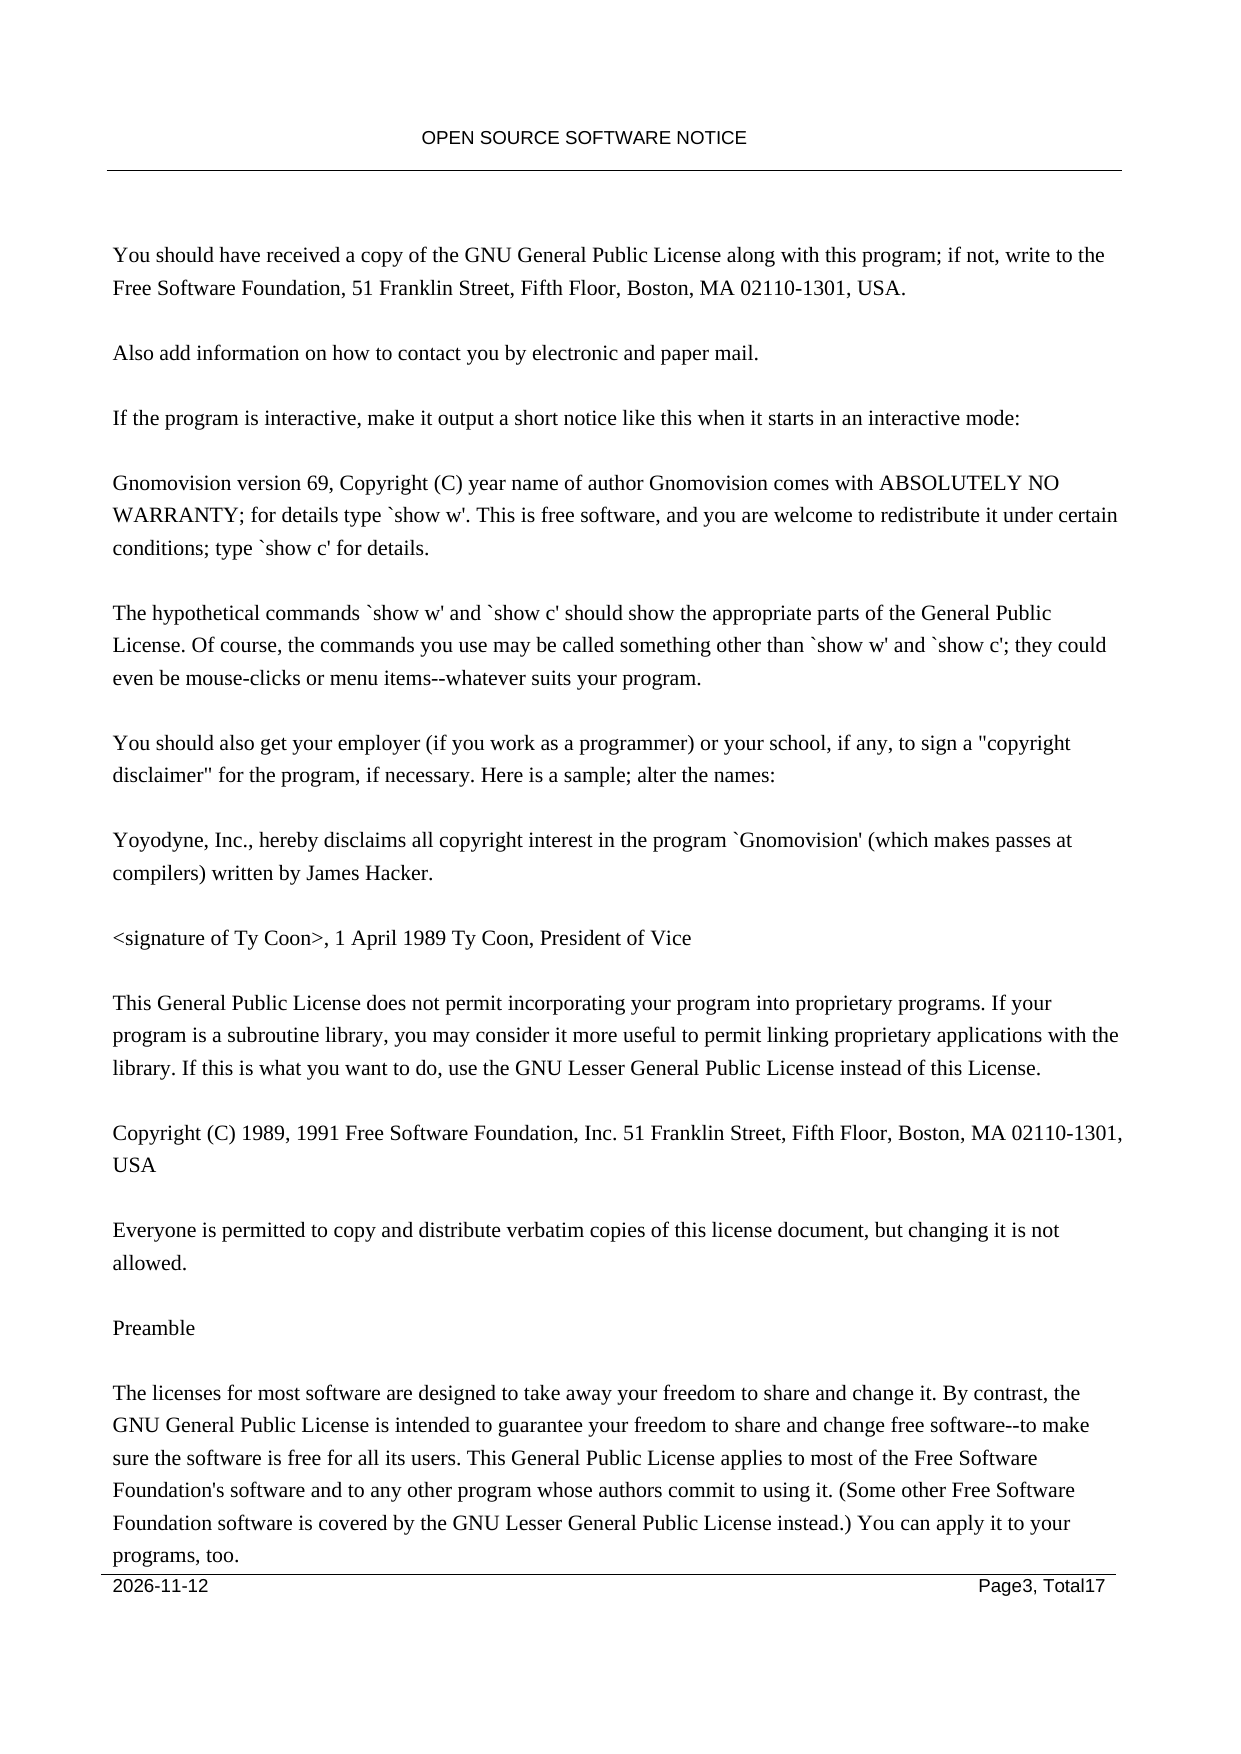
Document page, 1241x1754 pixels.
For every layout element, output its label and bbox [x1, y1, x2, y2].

text [112, 206, 1128, 1571]
